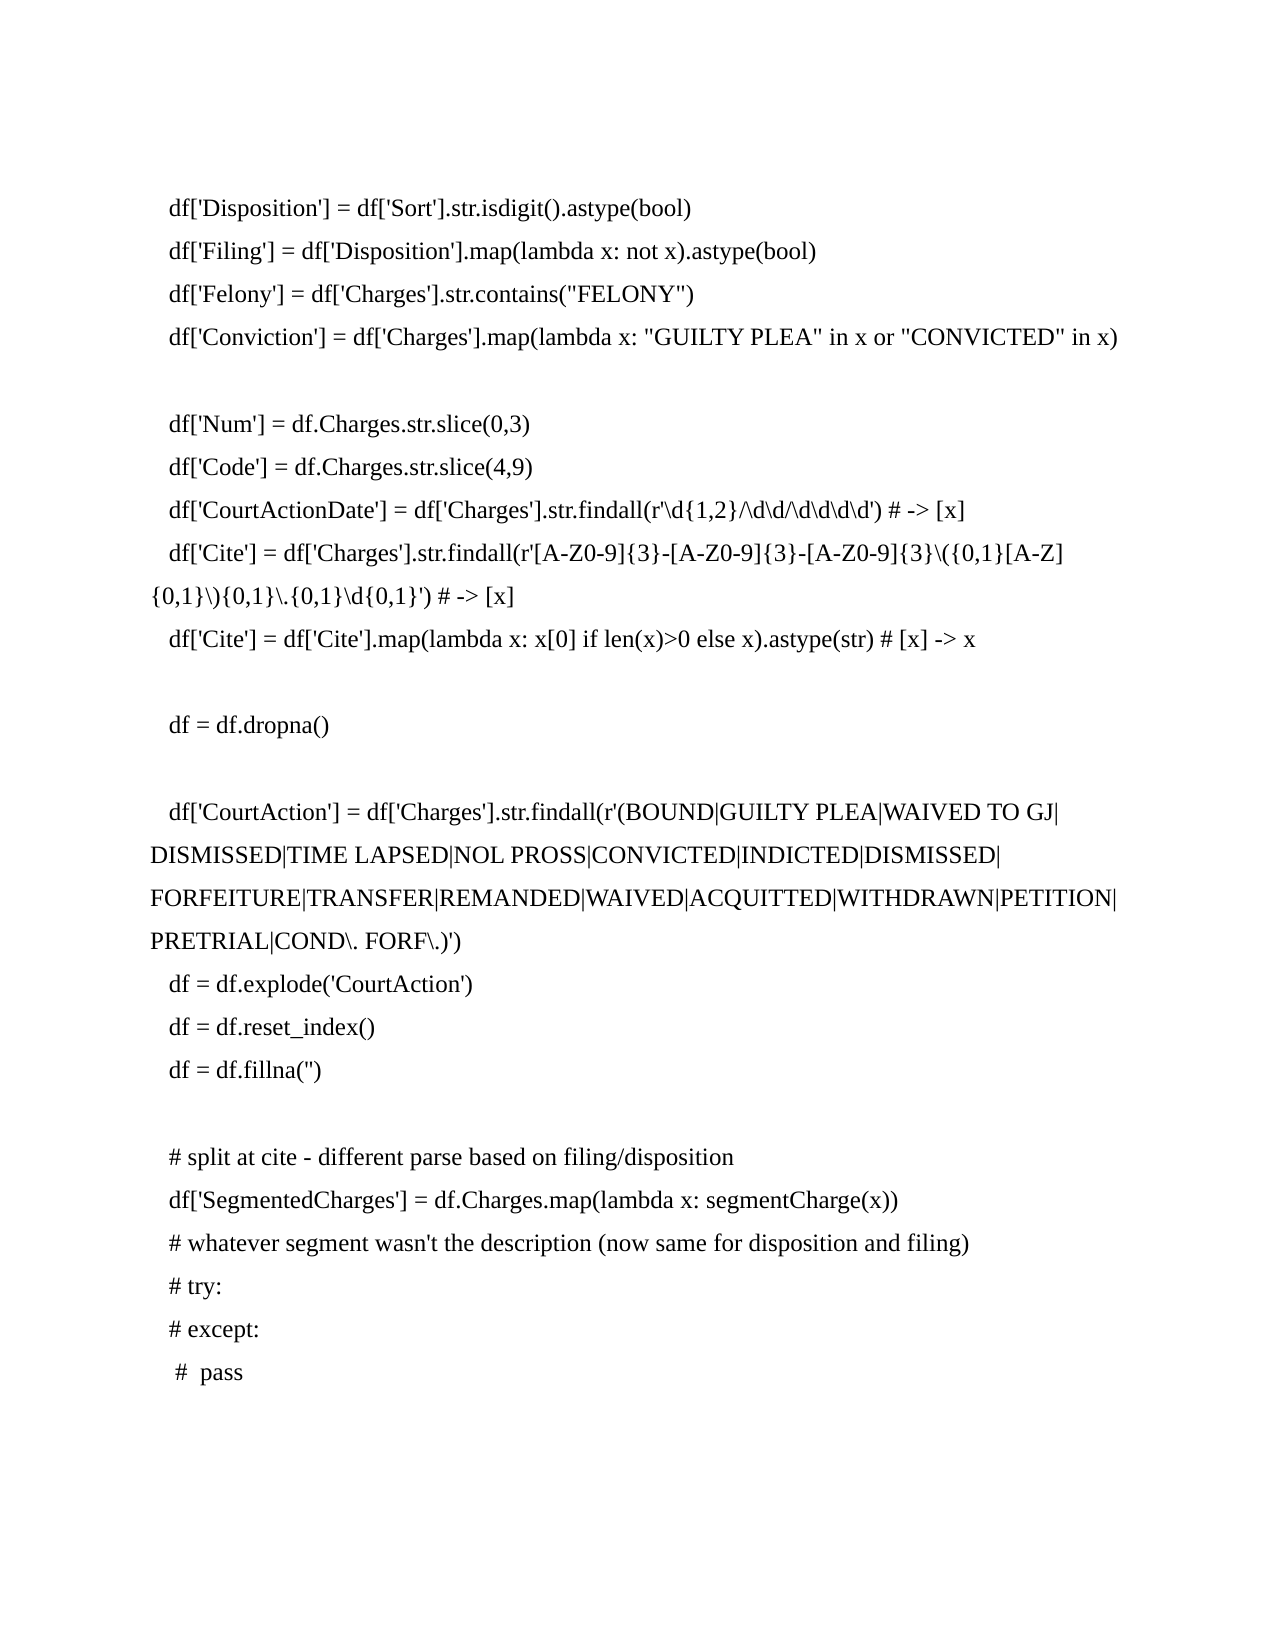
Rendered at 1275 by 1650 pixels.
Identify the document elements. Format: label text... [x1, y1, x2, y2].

text df['Felony'] = df['Charges'].str.contains("FELONY") [150, 279, 1125, 308]
text df['SegmentedCharges'] = df.Charges.map(lambda x: segmentCharge(x)) [150, 1185, 1125, 1214]
text df['Conviction'] = df['Charges'].map(lambda x: "GUILTY PLEA" in x or "CONVICTED" in x) [150, 322, 1125, 351]
text df['CourtAction'] = df['Charges'].str.findall(r'(BOUND|GUILTY PLEA|WAIVED TO GJ|DISMISSED|TIME LAPSED|NOL PROSS|CONVICTED|INDICTED|DISMISSED|FORFEITURE|TRANSFER|REMANDED|WAIVED|ACQUITTED|WITHDRAWN|PETITION|PRETRIAL|COND\. FORF\.)') [150, 797, 1125, 955]
text # split at cite - different parse based on filing/disposition [150, 1142, 1125, 1171]
text df = df.fillna('') [150, 1056, 1125, 1084]
text # try: [150, 1271, 1125, 1300]
text # whatever segment wasn't the description (now same for disposition and filing) [150, 1228, 1125, 1257]
text df['Cite'] = df['Cite'].map(lambda x: x[0] if len(x)>0 else x).astype(str) # [x] -> x [150, 624, 1125, 653]
text df['Disposition'] = df['Sort'].str.isdigit().astype(bool) [150, 193, 1125, 222]
text df = df.explode('CourtAction') [150, 969, 1125, 998]
text df['Cite'] = df['Charges'].str.findall(r'[A-Z0-9]{3}-[A-Z0-9]{3}-[A-Z0-9]{3}\({0,1}[A-Z]{0,1}\){0,1}\.{0,1}\d{0,1}') # -> [x] [150, 538, 1125, 610]
text df = df.reset_index() [150, 1012, 1125, 1041]
text df['Code'] = df.Charges.str.slice(4,9) [150, 452, 1125, 481]
text df['Num'] = df.Charges.str.slice(0,3) [150, 409, 1125, 437]
text # except: [150, 1314, 1125, 1343]
text df = df.dropna() [150, 711, 1125, 739]
text # pass [150, 1357, 1125, 1386]
text df['CourtActionDate'] = df['Charges'].str.findall(r'\d{1,2}/\d\d/\d\d\d\d') # -> [x] [150, 495, 1125, 524]
text df['Filing'] = df['Disposition'].map(lambda x: not x).astype(bool) [150, 236, 1125, 265]
